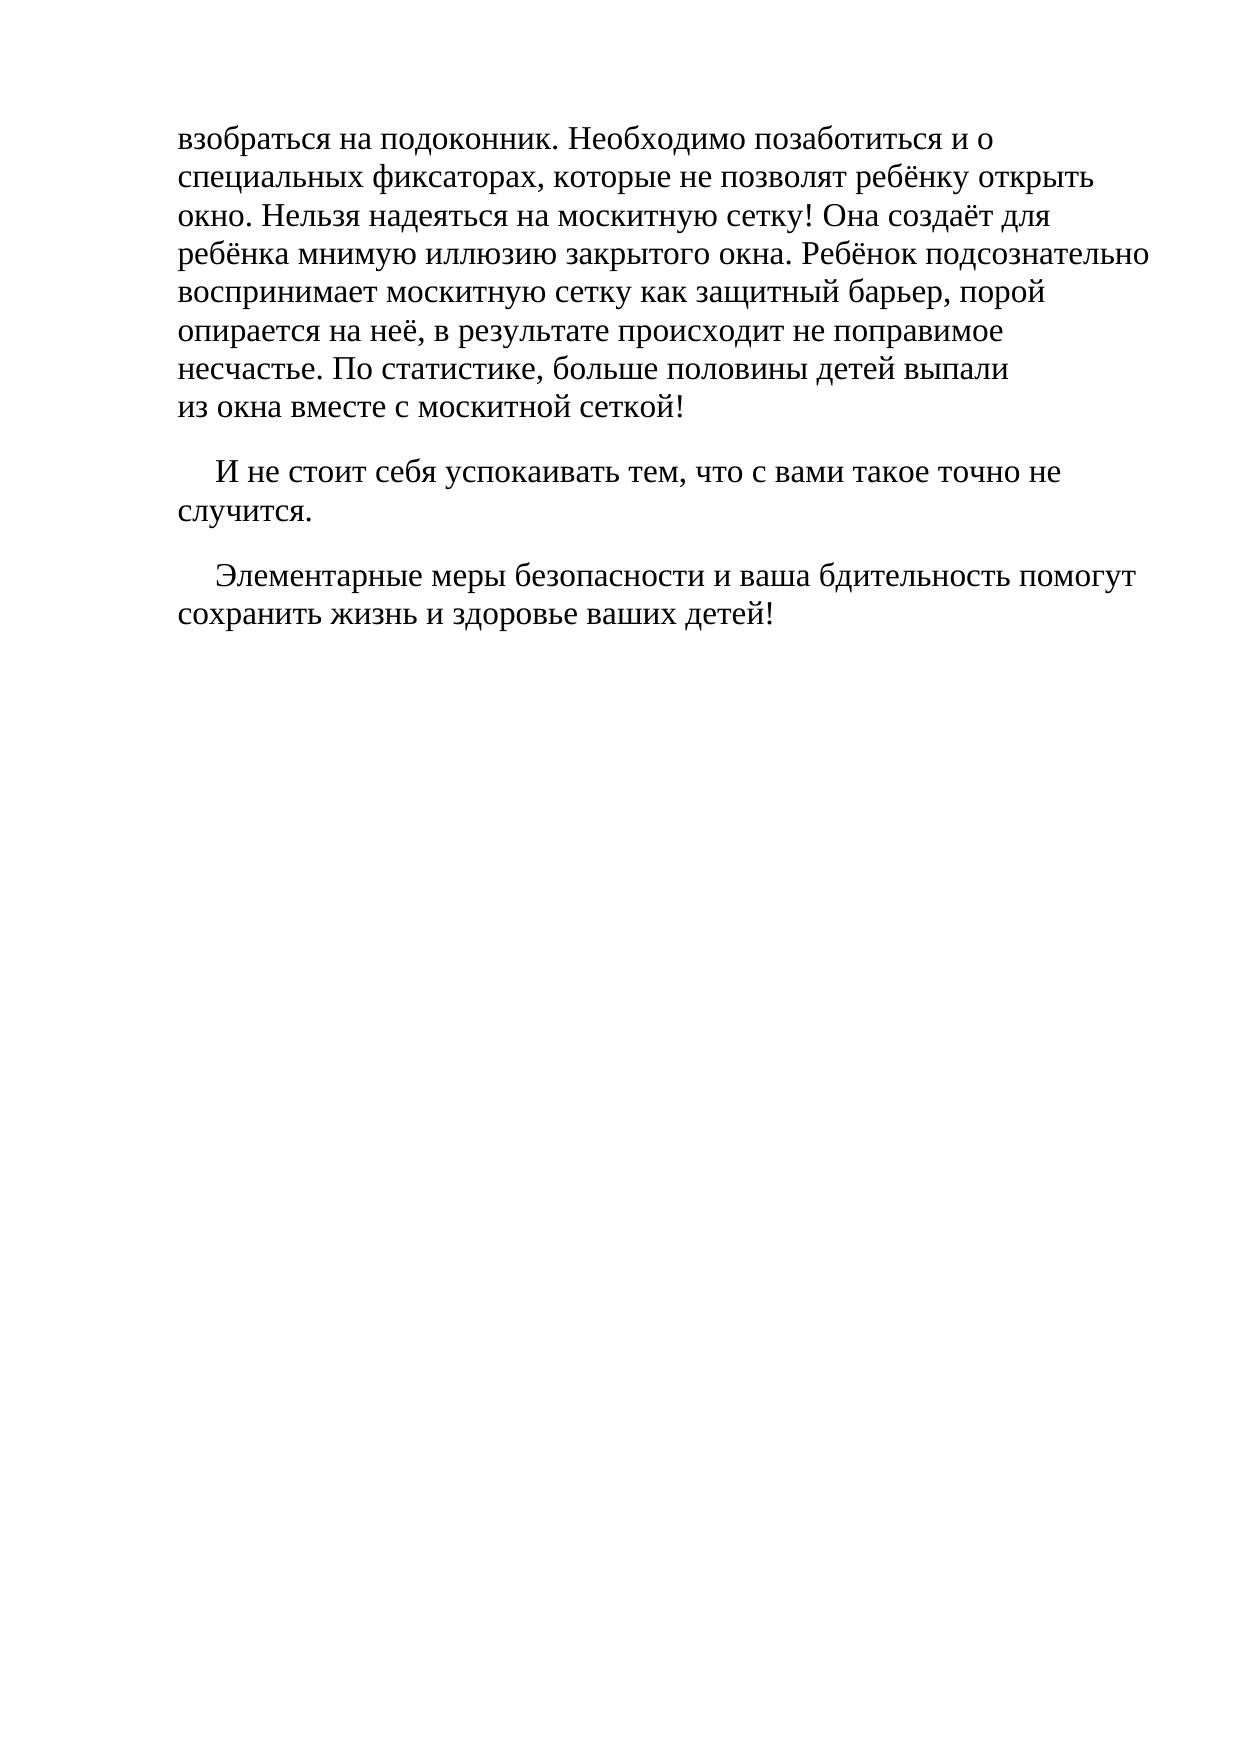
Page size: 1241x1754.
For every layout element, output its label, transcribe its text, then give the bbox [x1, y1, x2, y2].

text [177, 118, 1152, 425]
text И не стоит себя успокаивать тем, что с вами такое точно не случится. [177, 452, 1152, 528]
text Элементарные меры безопасности и ваша бдительность помогут сохранить жизнь и здоровье ваших детей! [177, 555, 1152, 632]
